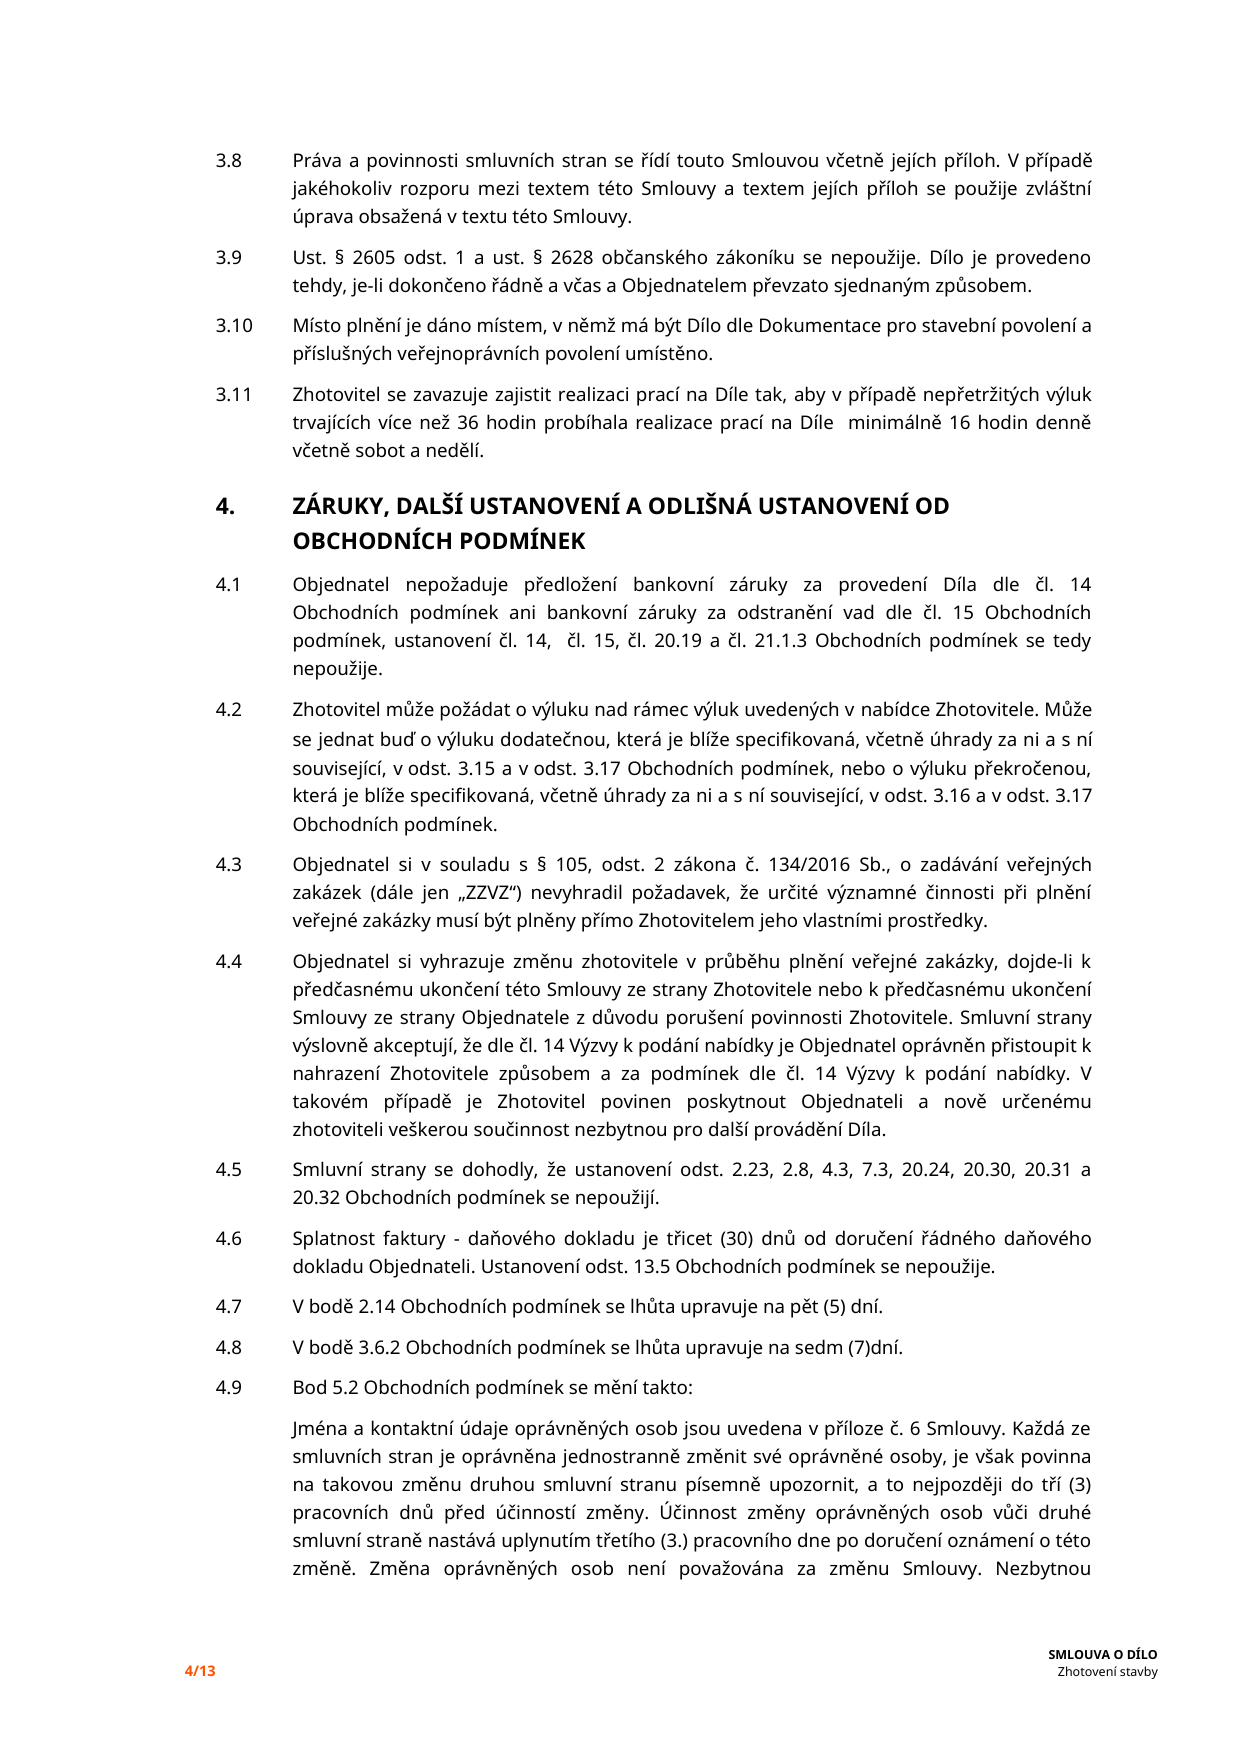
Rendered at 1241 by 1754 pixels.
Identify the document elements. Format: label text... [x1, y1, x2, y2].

text Objednatel si v souladu s § 105, odst. 2 zákona č. 134/2016 Sb., o zadávání veřejných zakázek (dále jen „ZZVZ“) nevyhradil požadavek, že určité významné činnosti při plnění veřejné zakázky musí být plněny přímo Zhotovitelem jeho vlastními prostředky. [216, 851, 1093, 933]
text ZÁRUKY, DALŠÍ USTANOVENÍ A ODLIŠNÁ USTANOVENÍ OD OBCHODNÍCH PODMÍNEK [216, 490, 1093, 556]
text Smluvní strany se dohodly, že ustanovení odst. 2.23, 2.8, 4.3, 7.3, 20.24, 20.30, 20.31 a 20.32 Obchodních podmínek se nepoužijí. [216, 1157, 1093, 1210]
text Zhotovitel může požádat o výluku nad rámec výluk uvedených v nabídce Zhotovitele. Může se jednat buď o výluku dodatečnou, která je blíže specifikovaná, včetně úhrady za ni a s ní související, v odst. 3.15 a v odst. 3.17 Obchodních podmínek, nebo o výluku překročenou, která je blíže specifikovaná, včetně úhrady za ni a s ní související, v odst. 3.16 a v odst. 3.17 Obchodních podmínek. [216, 696, 1093, 836]
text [292, 1415, 1093, 1581]
text Splatnost faktury - daňového dokladu je třicet (30) dnů od doručení řádného daňového dokladu Objednateli. Ustanovení odst. 13.5 Obchodních podmínek se nepoužije. [216, 1225, 1093, 1279]
text Bod 5.2 Obchodních podmínek se mění takto: [216, 1375, 1093, 1400]
text Objednatel nepožaduje předložení bankovní záruky za provedení Díla dle čl. 14 Obchodních podmínek ani bankovní záruky za odstranění vad dle čl. 15 Obchodních podmínek, ustanovení čl. 14, čl. 15, čl. 20.19 a čl. 21.1.3 Obchodních podmínek se tedy nepoužije. [216, 571, 1093, 681]
text Zhotovitel se zavazuje zajistit realizaci prací na Díle tak, aby v případě nepřetržitých výluk trvajících více než 36 hodin probíhala realizace prací na Díle minimálně 16 hodin denně včetně sobot a nedělí. [216, 381, 1093, 463]
text Objednatel si vyhrazuje změnu zhotovitele v průběhu plnění veřejné zakázky, dojde-li k předčasnému ukončení této Smlouvy ze strany Zhotovitele nebo k předčasnému ukončení Smlouvy ze strany Objednatele z důvodu porušení povinnosti Zhotovitele. Smluvní strany výslovně akceptují, že dle čl. 14 Výzvy k podání nabídky je Objednatel oprávněn přistoupit k nahrazení Zhotovitele způsobem a za podmínek dle čl. 14 Výzvy k podání nabídky. V takovém případě je Zhotovitel povinen poskytnout Objednateli a nově určenému zhotoviteli veškerou součinnost nezbytnou pro další provádění Díla. [216, 948, 1093, 1142]
text Ust. § 2605 odst. 1 a ust. § 2628 občanského zákoníku se nepoužije. Dílo je provedeno tehdy, je-li dokončeno řádně a včas a Objednatelem převzato sjednaným způsobem. [216, 244, 1093, 298]
text Místo plnění je dáno místem, v němž má být Dílo dle Dokumentace pro stavební povolení a příslušných veřejnoprávních povolení umístěno. [216, 313, 1093, 366]
text V bodě 2.14 Obchodních podmínek se lhůta upravuje na pět (5) dní. [216, 1294, 1093, 1319]
text Práva a povinnosti smluvních stran se řídí touto Smlouvou včetně jejích příloh. V případě jakéhokoliv rozporu mezi textem této Smlouvy a textem jejích příloh se použije zvláštní úprava obsažená v textu této Smlouvy. [216, 147, 1093, 229]
text V bodě 3.6.2 Obchodních podmínek se lhůta upravuje na sedm (7)dní. [216, 1334, 1093, 1360]
